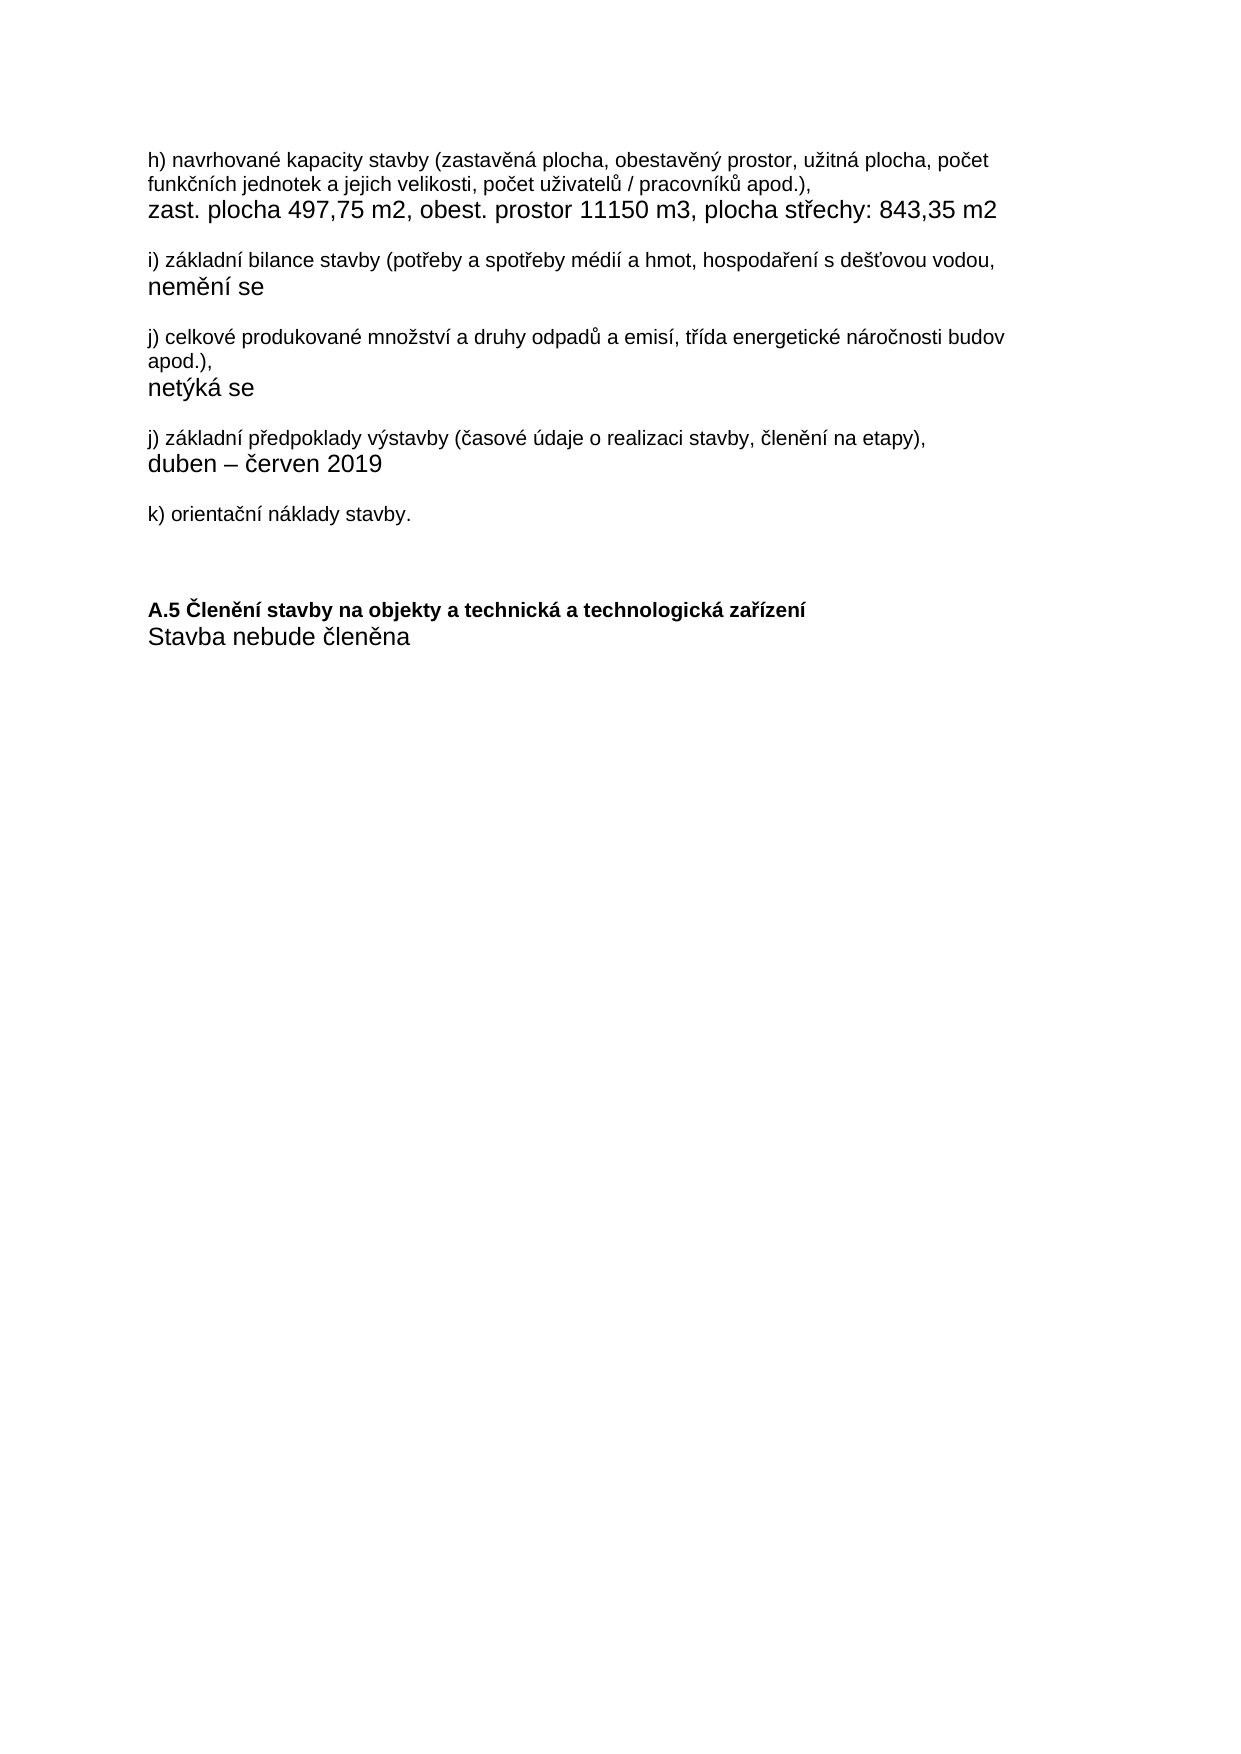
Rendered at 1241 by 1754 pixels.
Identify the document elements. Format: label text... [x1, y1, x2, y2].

text nemění se [148, 272, 1093, 301]
text j) základní předpoklady výstavby (časové údaje o realizaci stavby, členění na etapy), [148, 426, 1093, 449]
text i) základní bilance stavby (potřeby a spotřeby médií a hmot, hospodaření s dešťovou vodou, [148, 248, 1093, 272]
text Stavba nebude členěna [148, 622, 1093, 651]
text funkčních jednotek a jejich velikosti, počet uživatelů / pracovníků apod.), [148, 172, 1093, 196]
text netýká se [148, 373, 1093, 402]
text h) navrhované kapacity stavby (zastavěná plocha, obestavěný prostor, užitná plocha, počet [148, 148, 1093, 172]
text j) celkové produkované množství a druhy odpadů a emisí, třída energetické náročnosti budov [148, 325, 1093, 349]
text k) orientační náklady stavby. [148, 502, 1093, 526]
text apod.), [148, 349, 1093, 373]
text zast. plocha 497,75 m2, obest. prostor 11150 m3, plocha střechy: 843,35 m2 [148, 196, 1093, 224]
text duben – červen 2019 [148, 449, 1093, 478]
text A.5 Členění stavby na objekty a technická a technologická zařízení [148, 598, 1093, 622]
